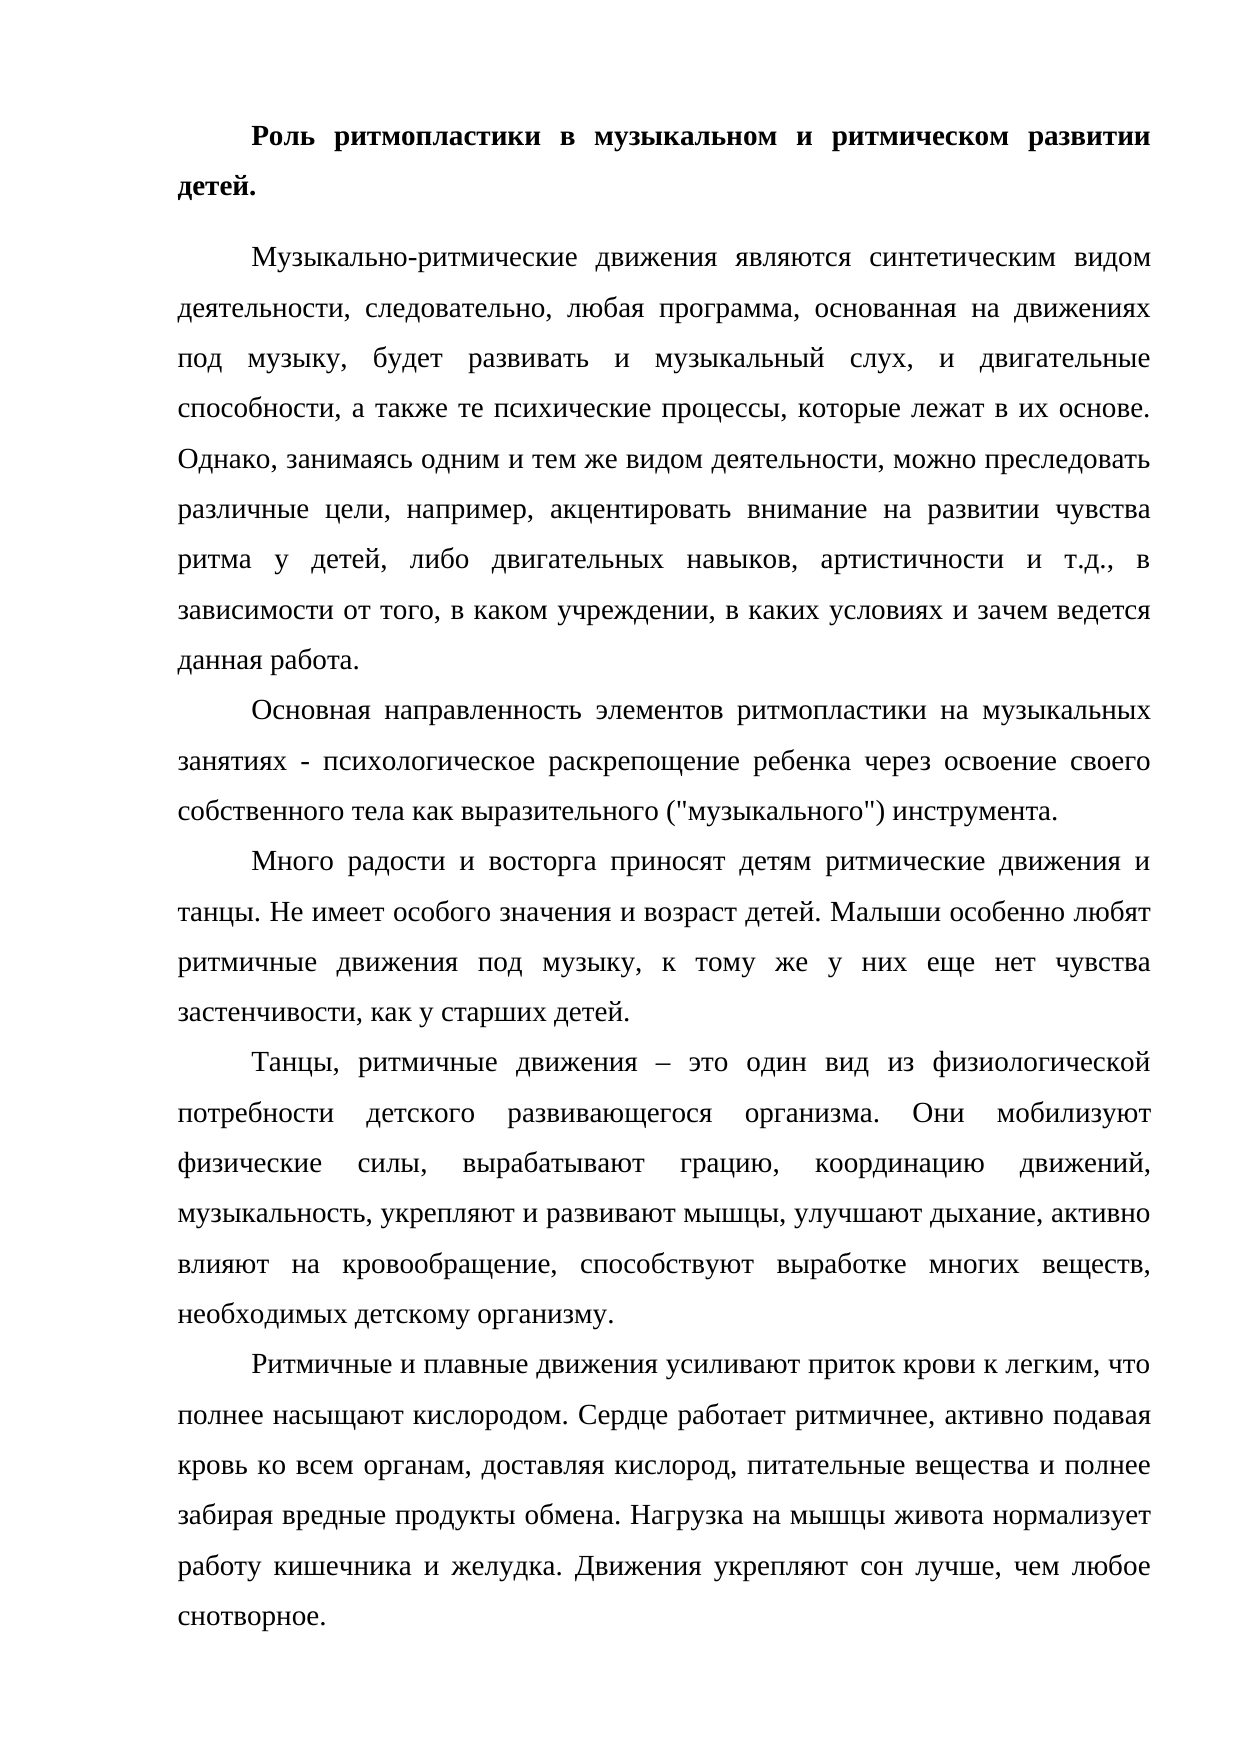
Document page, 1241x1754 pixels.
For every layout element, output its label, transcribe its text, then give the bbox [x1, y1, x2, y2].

text Роль ритмопластики в музыкальном и ритмическом развитии детей. [177, 118, 1152, 202]
text Музыкально-ритмические движения являются синтетическим видом деятельности, следовательно, любая программа, основанная на движениях под музыку, будет развивать и музыкальный слух, и двигательные способности, а также те психические процессы, которые лежат в их основе. Однако, занимаясь одним и тем же видом деятельности, можно преследовать различные цели, например, акцентировать внимание на развитии чувства ритма у детей, либо двигательных навыков, артистичности и т.д., в зависимости от того, в каком учреждении, в каких условиях и зачем ведется данная работа. [177, 239, 1152, 676]
text Ритмичные и плавные движения усиливают приток крови к легким, что полнее насыщают кислородом. Сердце работает ритмичнее, активно подавая кровь ко всем органам, доставляя кислород, питательные вещества и полнее забирая вредные продукты обмена. Нагрузка на мышцы живота нормализует работу кишечника и желудка. Движения укрепляют сон лучше, чем любое снотворное. [177, 1346, 1152, 1632]
text Танцы, ритмичные движения – это один вид из физиологической потребности детского развивающегося организма. Они мобилизуют физические силы, вырабатывают грацию, координацию движений, музыкальность, укрепляют и развивают мышцы, улучшают дыхание, активно влияют на кровообращение, способствуют выработке многих веществ, необходимых детскому организму. [177, 1044, 1152, 1330]
text Основная направленность элементов ритмопластики на музыкальных занятиях - психологическое раскрепощение ребенка через освоение своего собственного тела как выразительного ("музыкального") инструмента. [177, 692, 1152, 827]
text Много радости и восторга приносят детям ритмические движения и танцы. Не имеет особого значения и возраст детей. Малыши особенно любят ритмичные движения под музыку, к тому же у них еще нет чувства застенчивости, как у старших детей. [177, 843, 1152, 1028]
